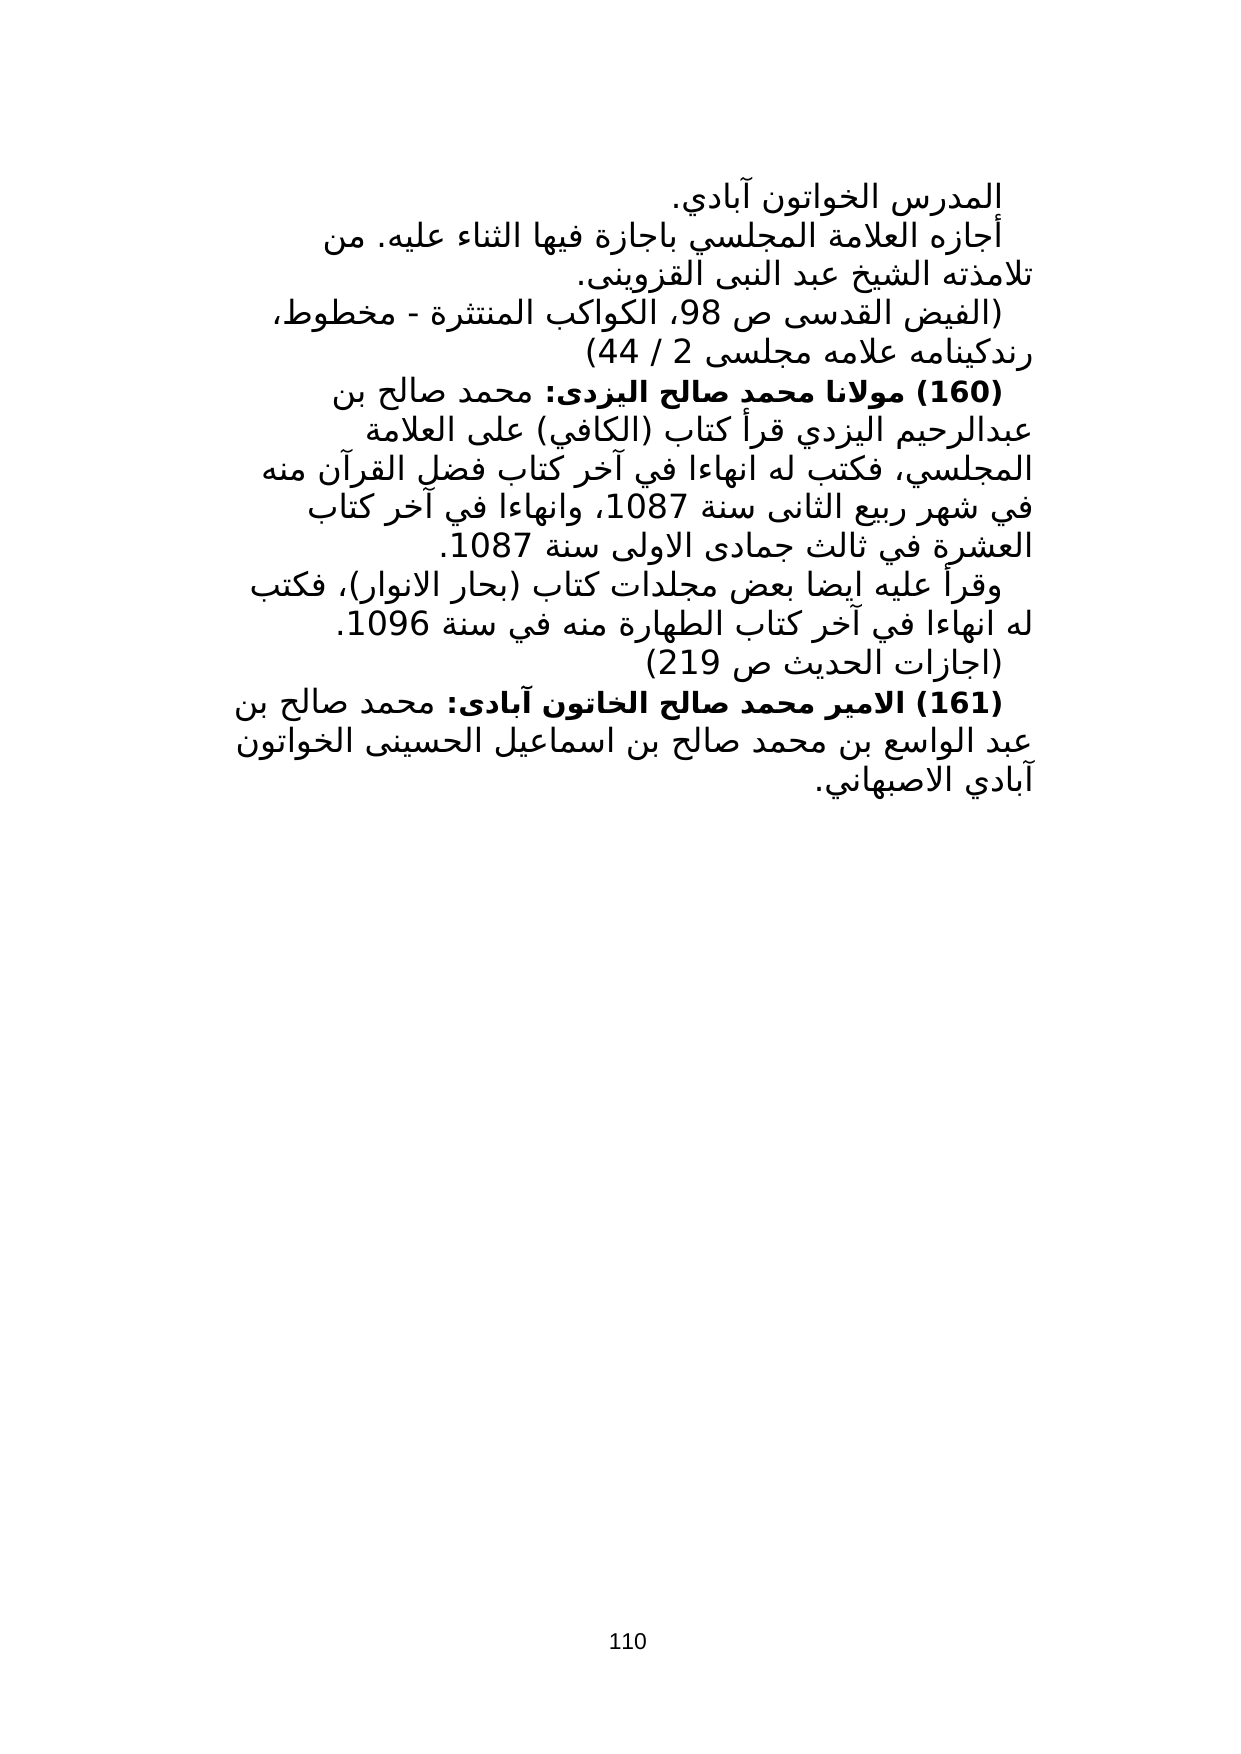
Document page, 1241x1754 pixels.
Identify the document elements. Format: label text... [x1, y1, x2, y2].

text (اجازات الحديث ص 219) [222, 643, 1033, 682]
text (الفيض القدسى ص 98، الكواكب المنتثرة - مخطوط، رندكينامه علامه مجلسى 2 / 44) [222, 294, 1033, 371]
text المدرس الخواتون آبادي. [222, 177, 1033, 216]
text وقرأ عليه ايضا بعض مجلدات كتاب (بحار الانوار)، فكتب له انهاء‌ا في آخر كتاب الطهارة منه في سنة 1096. [222, 566, 1033, 643]
text (160) مولانا محمد صالح اليزدى: محمد صالح بن عبدالرحيم اليزدي قرأ كتاب (الكافي) على العلامة المجلسي، فكتب له انهاء‌ا في آخر كتاب فضل القرآن منه في شهر ربيع الثانى سنة 1087، وانهاء‌ا في آخر كتاب العشرة في ثالث جمادى الاولى سنة 1087. [222, 371, 1033, 566]
text (161) الامير محمد صالح الخاتون آبادى: محمد صالح بن عبد الواسع بن محمد صالح بن اسماعيل الحسينى الخواتون آبادي الاصبهاني. [222, 682, 1033, 799]
text أجازه العلامة المجلسي باجازة فيها الثناء عليه. من تلامذته الشيخ عبد النبى القزوينى. [222, 216, 1033, 294]
